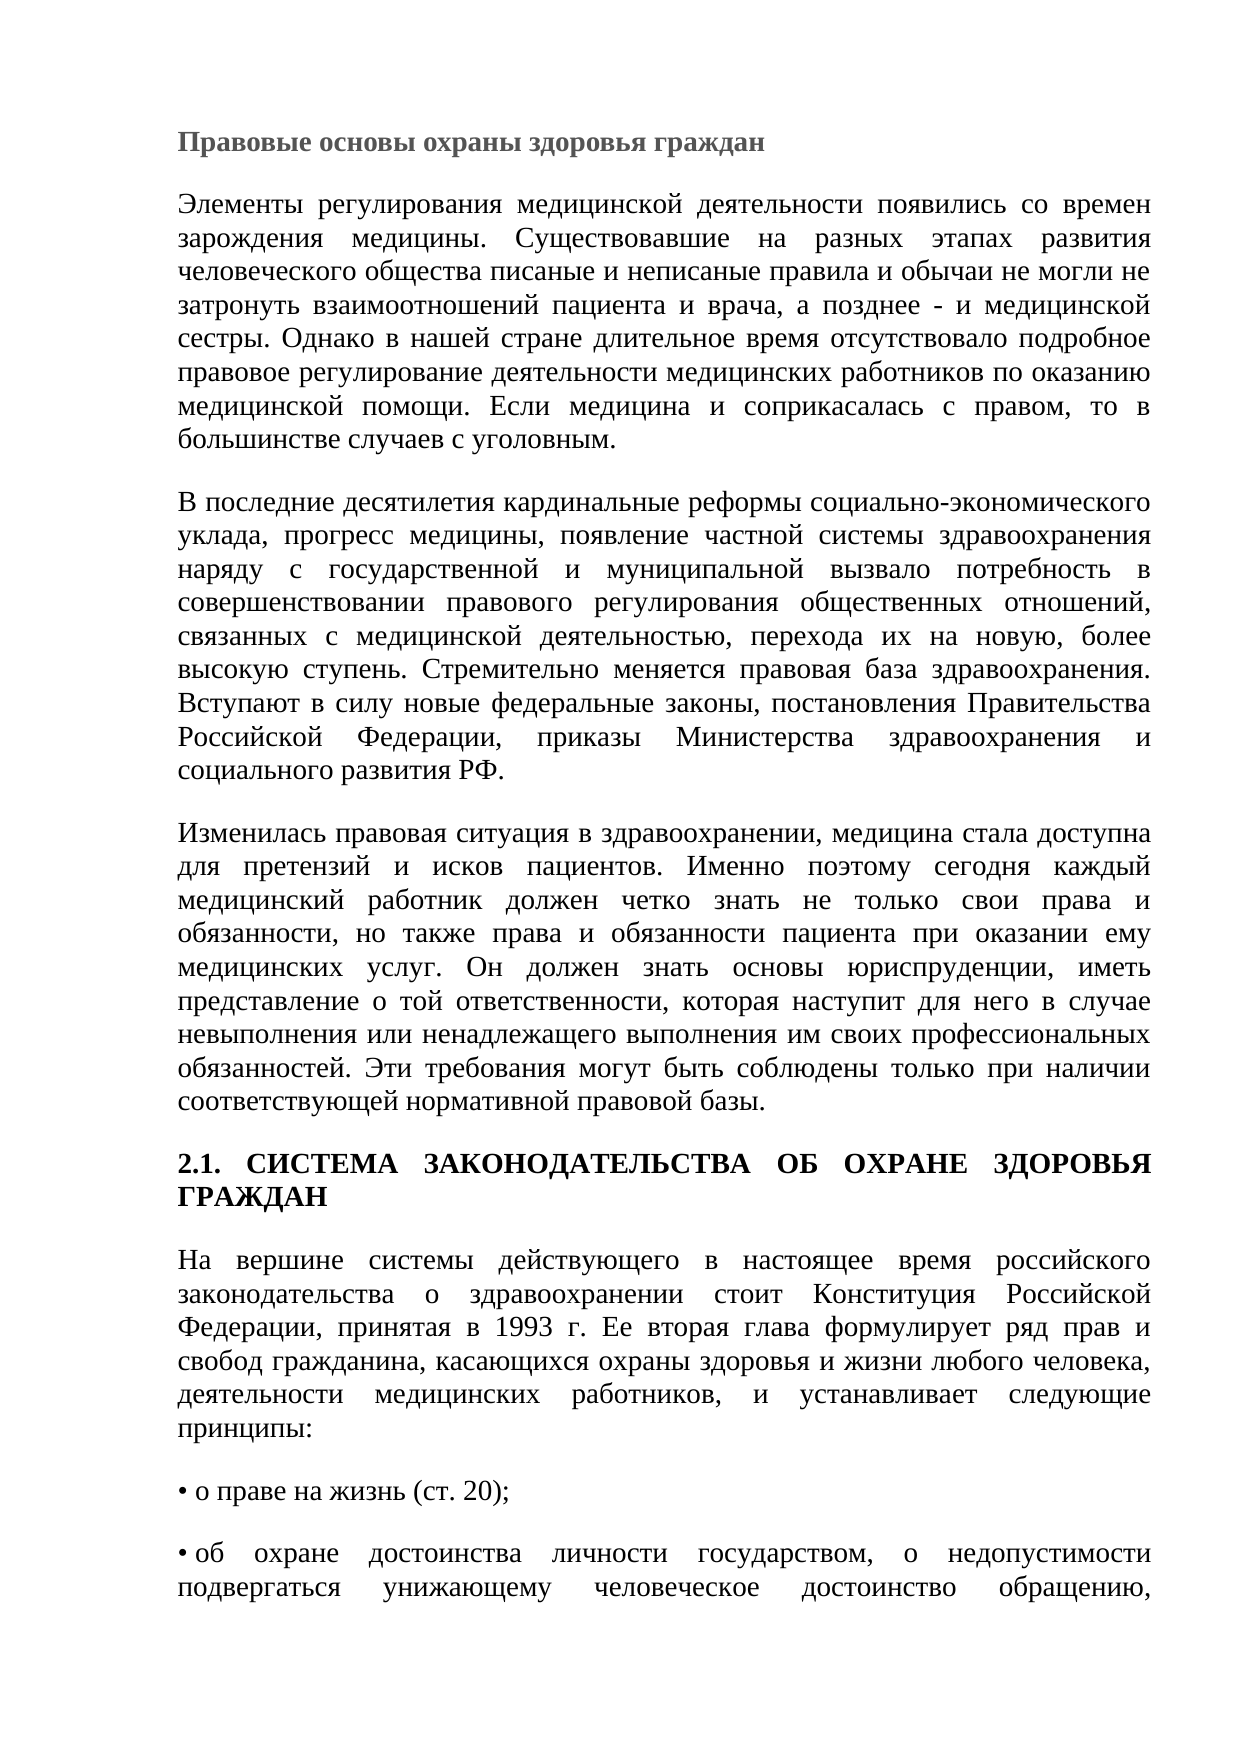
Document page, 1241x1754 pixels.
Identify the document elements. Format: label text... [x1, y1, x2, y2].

text Элементы регулирования медицинской деятельности появились со времен зарождения медицины. Существовавшие на разных этапах развития человеческого общества писаные и неписаные правила и обычаи не могли не затронуть взаимоотношений пациента и врача, а позднее - и медицинской сестры. Однако в нашей стране длительное время отсутствовало подробное правовое регулирование деятельности медицинских работников по оказанию медицинской помощи. Если медицина и соприкасалась с правом, то в большинстве случаев с уголовным. [177, 186, 1152, 455]
text Изменилась правовая ситуация в здравоохранении, медицина стала доступна для претензий и исков пациентов. Именно поэтому сегодня каждый медицинский работник должен четко знать не только свои права и обязанности, но также права и обязанности пациента при оказании ему медицинских услуг. Он должен знать основы юриспруденции, иметь представление о той ответственности, которая наступит для него в случае невыполнения или ненадлежащего выполнения им своих профессиональных обязанностей. Эти требования могут быть соблюдены только при наличии соответствующей нормативной правовой базы. [177, 815, 1152, 1117]
text Правовые основы охраны здоровья граждан [177, 118, 1152, 157]
text • о праве на жизнь (ст. 20); [177, 1473, 1152, 1506]
text В последние десятилетия кардинальные реформы социально-экономического уклада, прогресс медицины, появление частной системы здравоохранения наряду с государственной и муниципальной вызвало потребность в совершенствовании правового регулирования общественных отношений, связанных с медицинской деятельностью, перехода их на новую, более высокую ступень. Стремительно меняется правовая база здравоохранения. Вступают в силу новые федеральные законы, постановления Правительства Российской Федерации, приказы Министерства здравоохранения и социального развития РФ. [177, 484, 1152, 786]
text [177, 1535, 1152, 1602]
text 2.1. СИСТЕМА ЗАКОНОДАТЕЛЬСТВА ОБ ОХРАНЕ ЗДОРОВЬЯ ГРАЖДАН [177, 1146, 1152, 1213]
text На вершине системы действующего в настоящее время российского законодательства о здравоохранении стоит Конституция Российской Федерации, принятая в 1993 г. Ее вторая глава формулирует ряд прав и свобод гражданина, касающихся охраны здоровья и жизни любого человека, деятельности медицинских работников, и устанавливает следующие принципы: [177, 1242, 1152, 1443]
